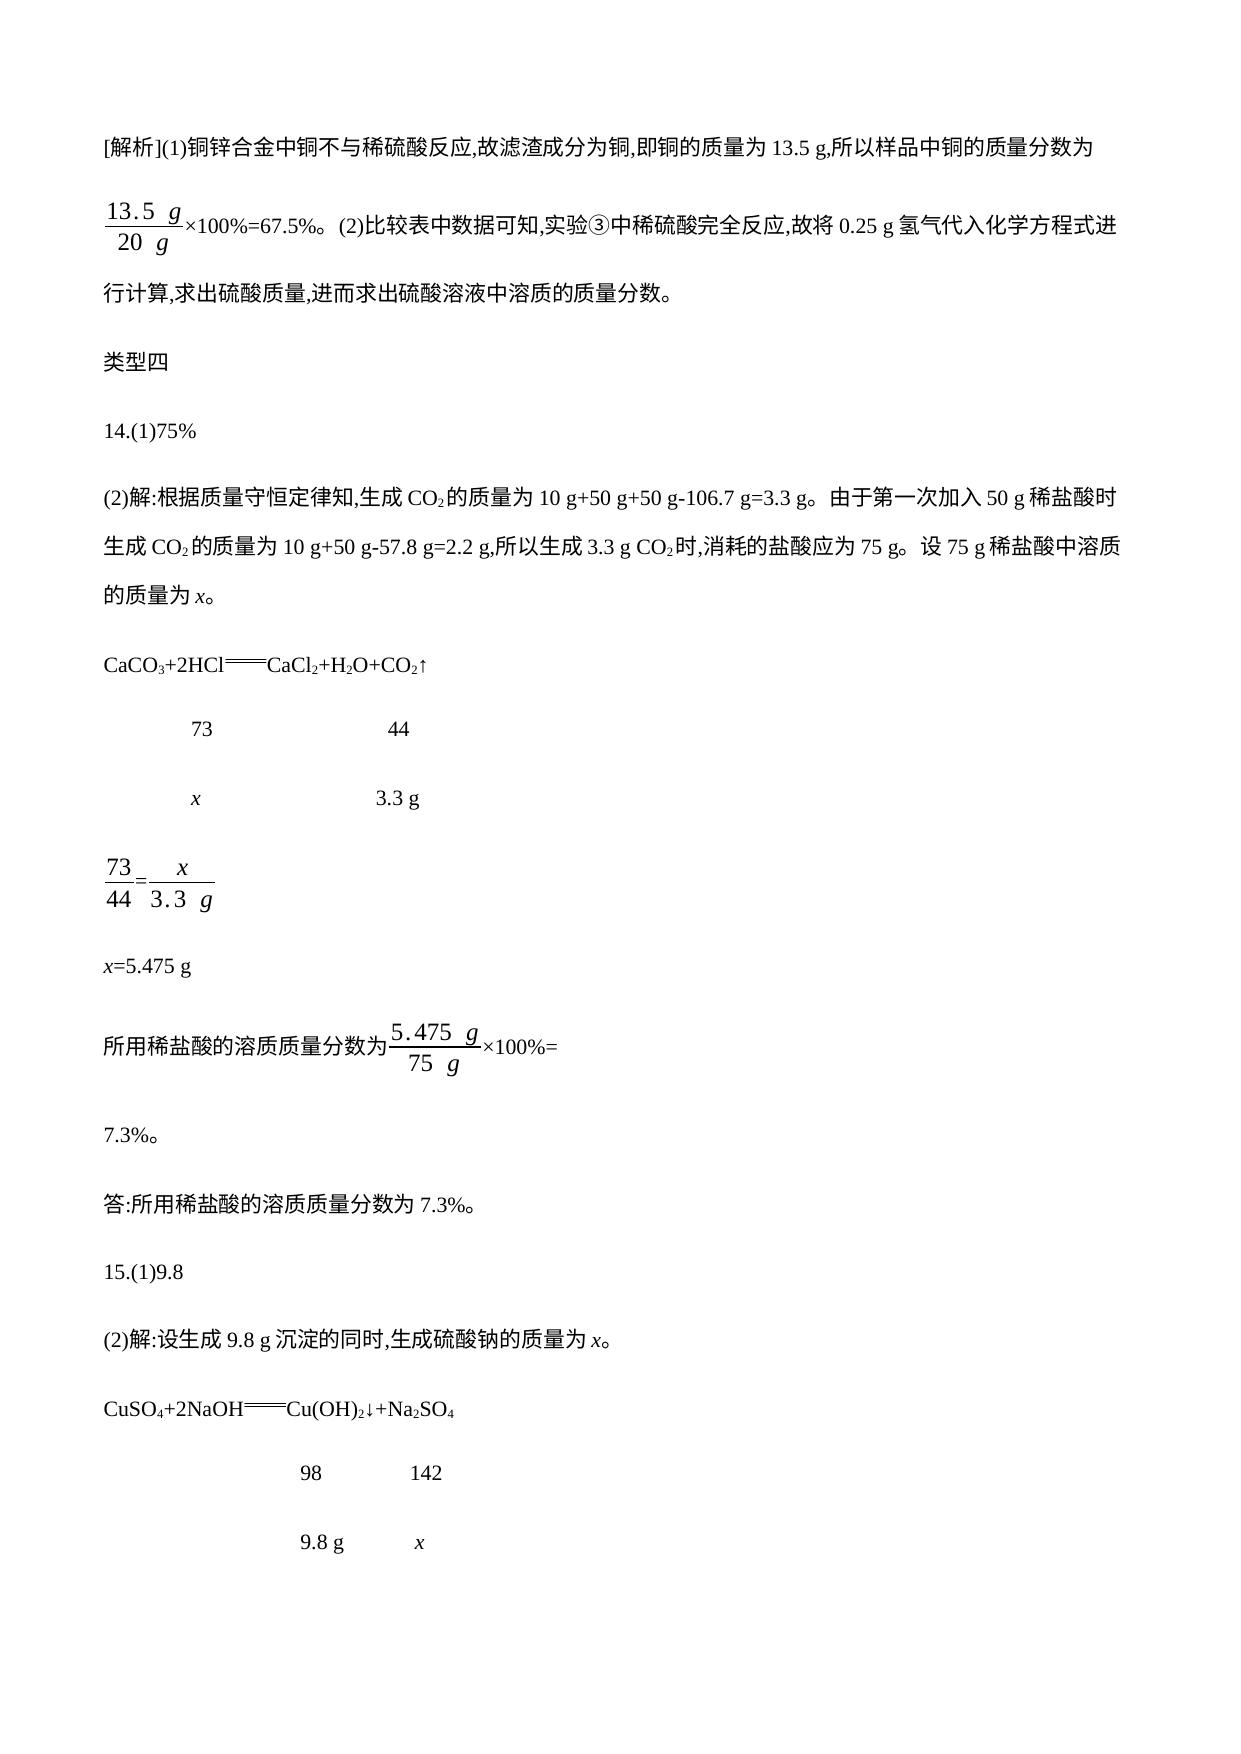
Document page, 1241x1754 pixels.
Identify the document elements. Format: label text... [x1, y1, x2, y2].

picture [224, 648, 267, 673]
text (2)解:根据质量守恒定律知,生成CO2的质量为10 g+50 g+50 g-106.7 g=3.3 g。由于第一次加入50 g稀盐酸时生成CO2的质量为10 g+50 g-57.8 g=2.2 g,所以生成3.3 g CO2时,消耗的盐酸应为75 g。设75 g稀盐酸中溶质的质量为x。 [103, 480, 1137, 610]
text 14.(1)75% [103, 414, 1137, 447]
text CaCO3+2HClCaCl2+H2O+CO2↑ [103, 647, 1137, 679]
picture [243, 1392, 287, 1417]
text (2)解:设生成9.8 g沉淀的同时,生成硫酸钠的质量为x。 [103, 1321, 1137, 1354]
text = [103, 851, 1137, 916]
text 7.3%。 [103, 1117, 1137, 1149]
text x=5.475 g [103, 949, 1137, 982]
text 答:所用稀盐酸的溶质质量分数为7.3%。 [103, 1186, 1137, 1219]
text x 3.3 g [103, 782, 1137, 814]
text 类型四 [103, 345, 1137, 377]
text [解析](1)铜锌合金中铜不与稀硫酸反应,故滤渣成分为铜,即铜的质量为13.5 g,所以样品中铜的质量分数为×100%=67.5%。(2)比较表中数据可知,实验③中稀硫酸完全反应,故将0.25 g氢气代入化学方程式进行计算,求出硫酸质量,进而求出硫酸溶液中溶质的质量分数。 [103, 129, 1137, 308]
text 73 44 [103, 713, 1137, 745]
text 98 142 [103, 1456, 1137, 1489]
text 所用稀盐酸的溶质质量分数为×100%= [103, 1015, 1137, 1080]
text CuSO4+2NaOHCu(OH)2↓+Na2SO4 [103, 1390, 1137, 1423]
text 15.(1)9.8 [103, 1255, 1137, 1288]
text 9.8 g x [103, 1526, 1137, 1558]
